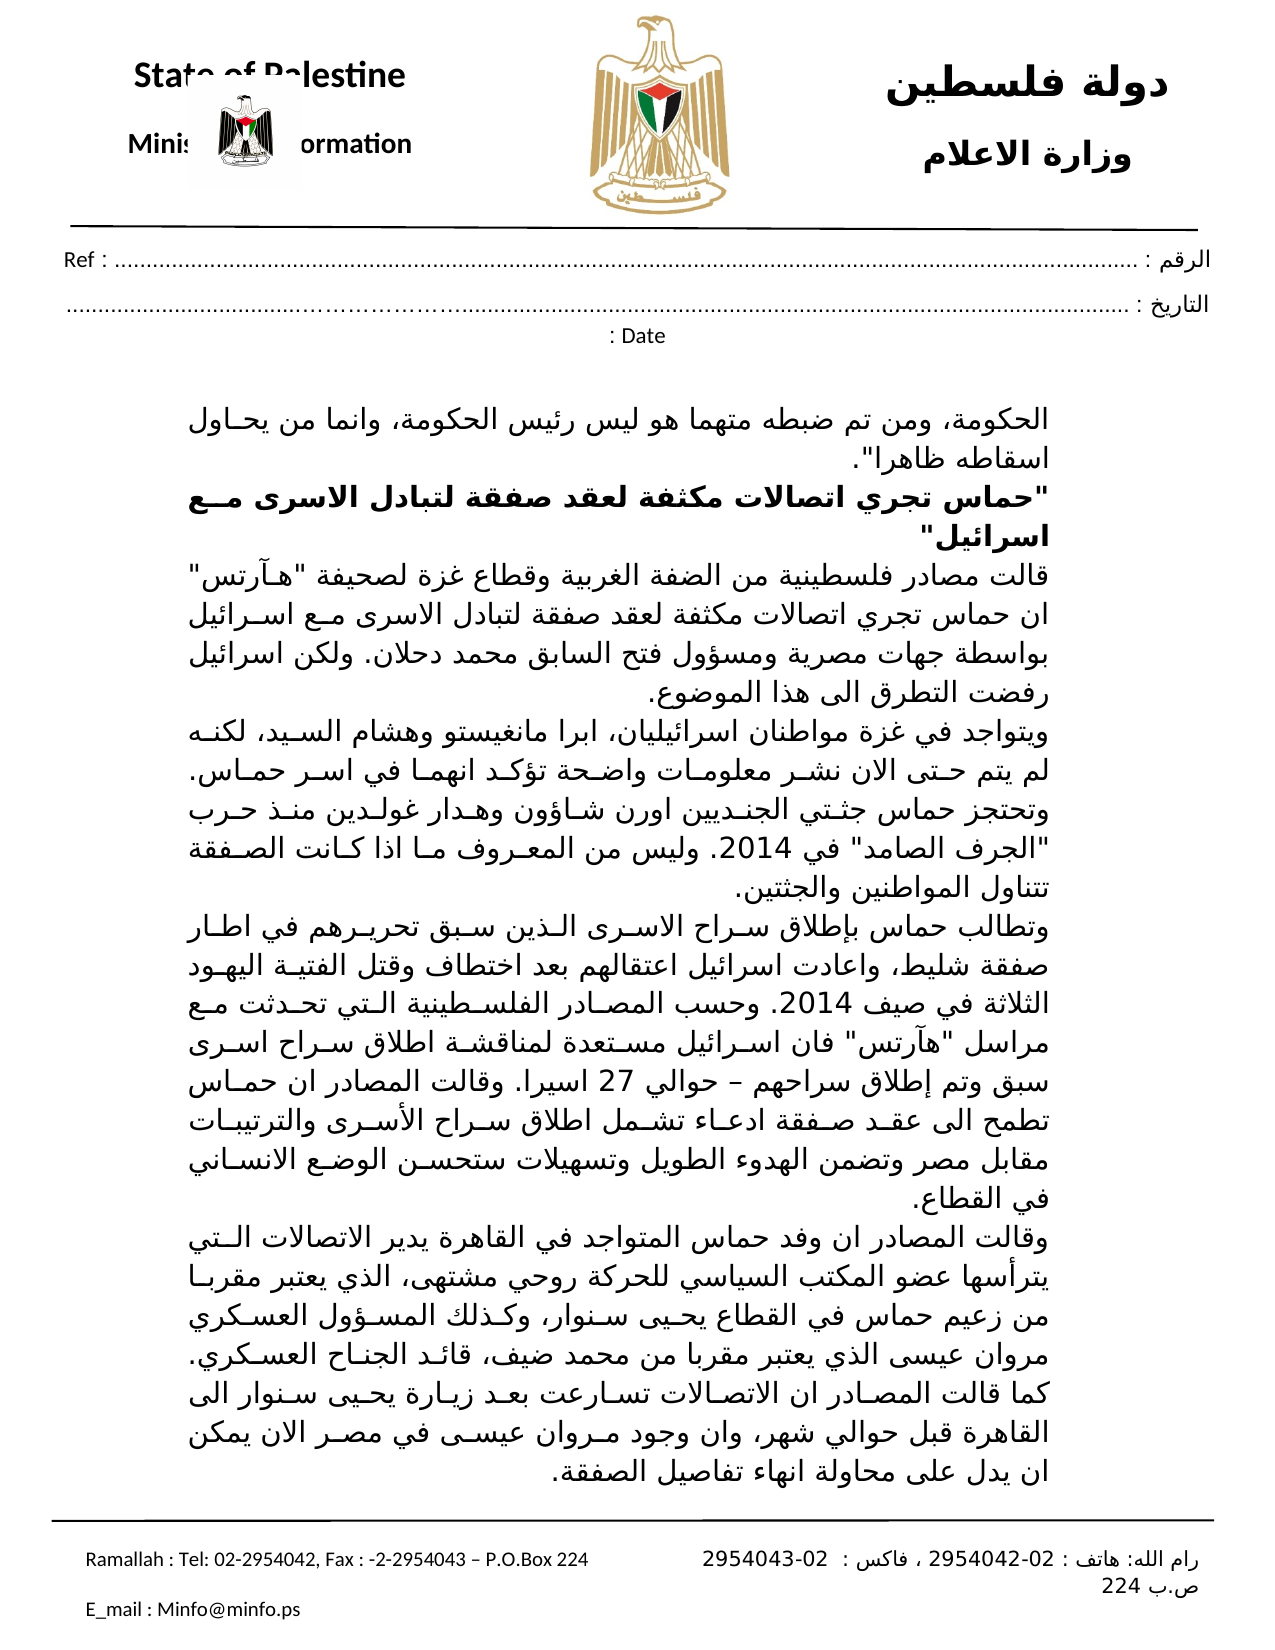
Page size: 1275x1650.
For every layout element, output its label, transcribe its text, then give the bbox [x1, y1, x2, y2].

list "حماس تجري اتصالات مكثفة لعقد صفقة لتبادل الاسرى مع اسرائيل" [187, 480, 1050, 553]
list ويتواجد في غزة مواطنان اسرائيليان، ابرا مانغيستو وهشام السيد، لكنه لم يتم حتى الان نشر معلومات واضحة تؤكد انهما في اسر حماس. وتحتجز حماس جثتي الجنديين اورن شاؤون وهدار غولدين منذ حرب "الجرف الصامد" في 2014. وليس من المعروف ما اذا كانت الصفقة تتناول المواطنين والجثتين. [187, 714, 1050, 904]
list قالت مصادر فلسطينية من الضفة الغربية وقطاع غزة لصحيفة "هآرتس" ان حماس تجري اتصالات مكثفة لعقد صفقة لتبادل الاسرى مع اسرائيل بواسطة جهات مصرية ومسؤول فتح السابق محمد دحلان. ولكن اسرائيل رفضت التطرق الى هذا الموضوع. [187, 558, 1050, 709]
picture [554, 9, 736, 219]
picture [187, 75, 302, 190]
list وقالت المصادر ان وفد حماس المتواجد في القاهرة يدير الاتصالات التي يترأسها عضو المكتب السياسي للحركة روحي مشتهى، الذي يعتبر مقربا من زعيم حماس في القطاع يحيى سنوار، وكذلك المسؤول العسكري مروان عيسى الذي يعتبر مقربا من محمد ضيف، قائد الجناح العسكري. كما قالت المصادر ان الاتصالات تسارعت بعد زيارة يحيى سنوار الى القاهرة قبل حوالي شهر، وان وجود مروان عيسى في مصر الان يمكن ان يدل على محاولة انهاء تفاصيل الصفقة. [187, 1221, 1050, 1488]
list وتطالب حماس بإطلاق سراح الاسرى الذين سبق تحريرهم في اطار صفقة شليط، واعادت اسرائيل اعتقالهم بعد اختطاف وقتل الفتية اليهود الثلاثة في صيف 2014. وحسب المصادر الفلسطينية التي تحدثت مع مراسل "هآرتس" فان اسرائيل مستعدة لمناقشة اطلاق سراح اسرى سبق وتم إطلاق سراحهم – حوالي 27 اسيرا. وقالت المصادر ان حماس تطمح الى عقد صفقة ادعاء تشمل اطلاق سراح الأسرى والترتيبات مقابل مصر وتضمن الهدوء الطويل وتسهيلات ستحسن الوضع الانساني في القطاع. [187, 909, 1050, 1216]
